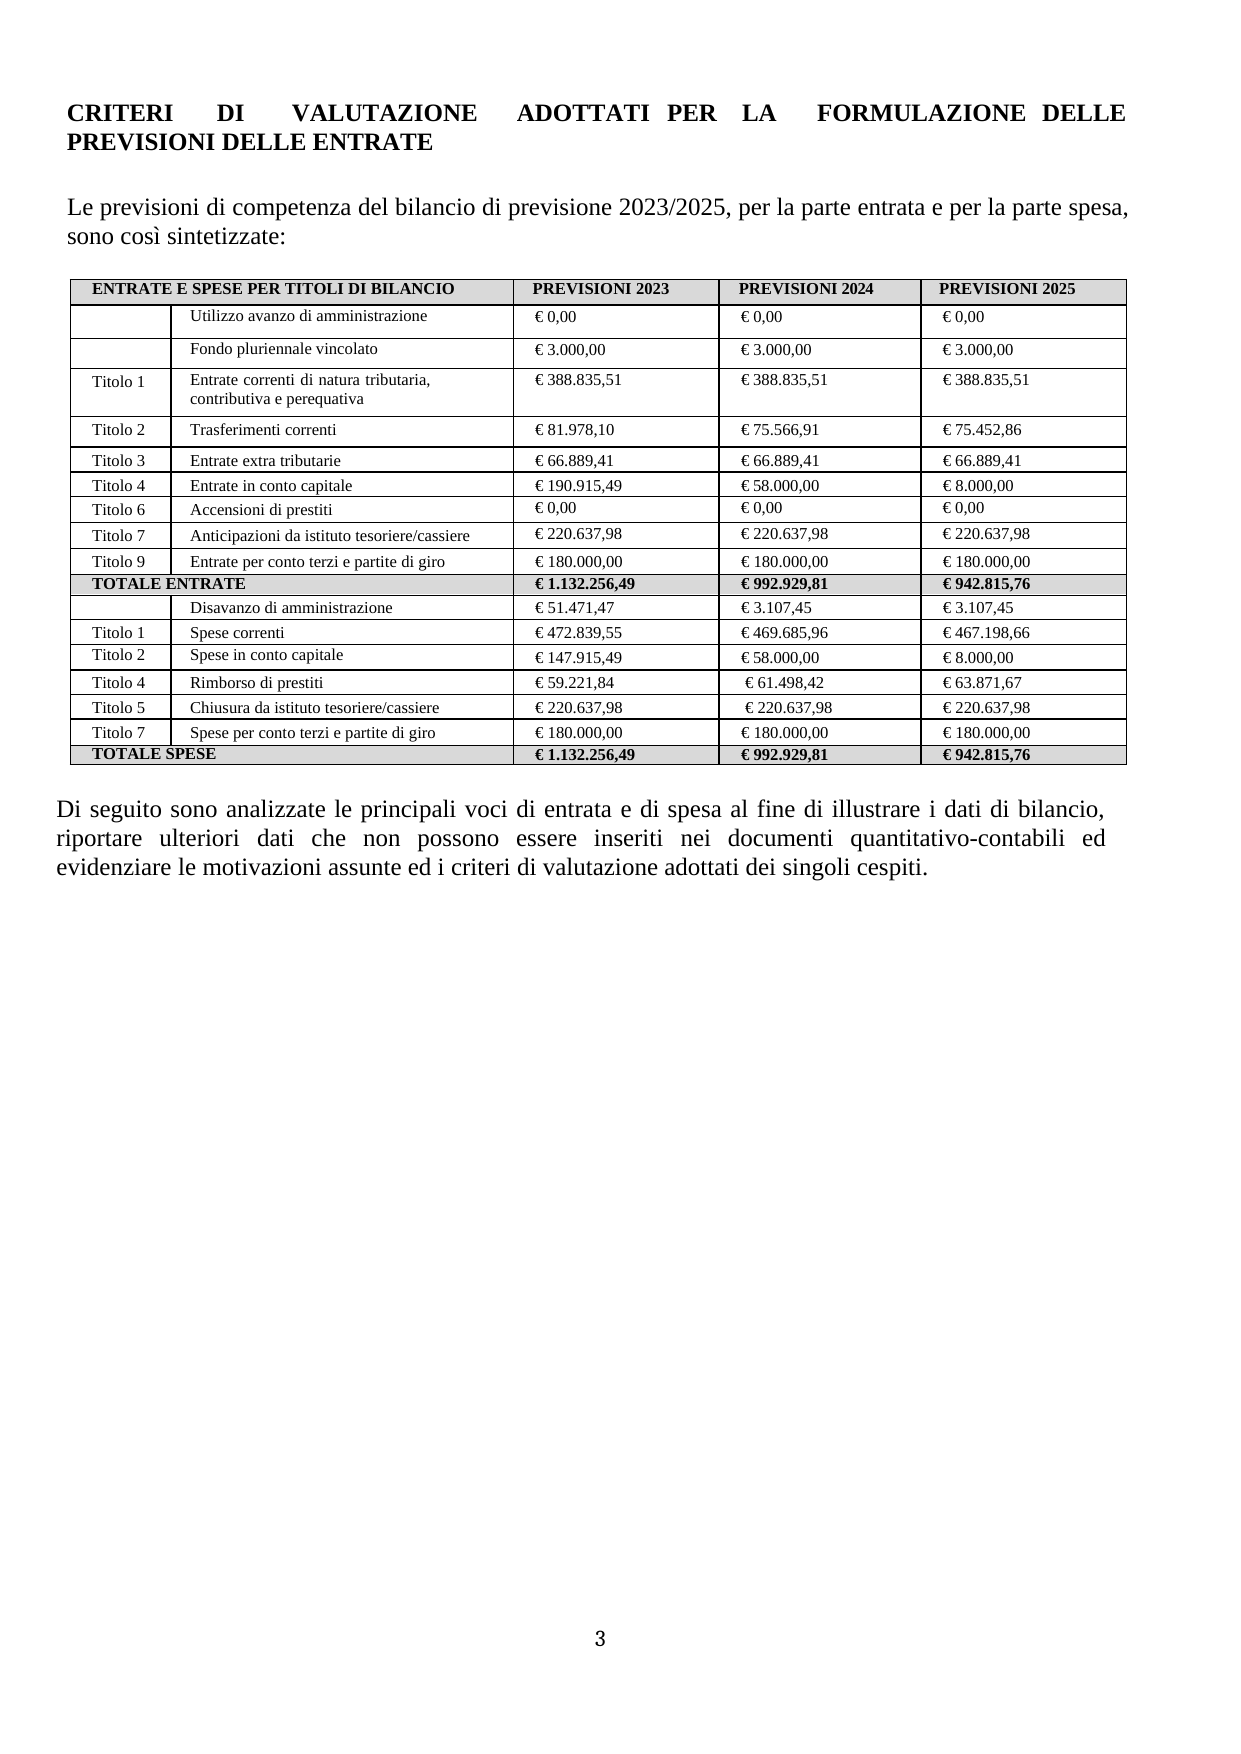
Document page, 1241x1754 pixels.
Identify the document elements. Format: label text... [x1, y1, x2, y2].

table_cell € 469.685,96 [720, 620, 920, 644]
table_cell Entrate correnti di natura tributaria, contributiva e perequativa [172, 369, 513, 416]
table_cell Disavanzo di amministrazione [172, 596, 513, 619]
table_cell Titolo 1 [71, 620, 170, 644]
table_cell € 992.929,81 [720, 575, 920, 594]
table_cell € 220.637,98 [720, 523, 920, 548]
table_cell € 1.132.256,49 [514, 575, 718, 594]
table_cell € 220.637,98 [514, 523, 718, 548]
table_cell € 220.637,98 [922, 695, 1126, 718]
table_cell € 190.915,49 [514, 473, 718, 496]
subtitle CRITERI DI VALUTAZIONE ADOTTATI PER LA FORMULAZIONE DELLE PREVISIONI DELLE ENTRATE [67, 98, 1130, 155]
table_cell € 0,00 [514, 497, 718, 522]
table_cell € 8.000,00 [922, 473, 1126, 496]
table_cell € 3.000,00 [922, 339, 1126, 368]
table_cell € 992.929,81 [720, 746, 920, 764]
table_cell Utilizzo avanzo di amministrazione [172, 306, 513, 338]
table_cell € 942.815,76 [922, 746, 1126, 764]
table_cell Entrate extra tributarie [172, 448, 513, 471]
table_cell € 0,00 [720, 497, 920, 522]
table_cell € 388.835,51 [922, 369, 1126, 416]
table_cell € 75.566,91 [720, 417, 920, 446]
table_header ENTRATE E SPESE PER TITOLI DI BILANCIO [71, 280, 513, 304]
table_cell € 63.871,67 [922, 671, 1126, 694]
table_cell € 61.498,42 [720, 671, 920, 694]
text Di seguito sono analizzate le principali voci di entrata e di spesa al fine di illustrare i dati di bilancio, riportare ulteriori dati che non possono essere inseriti nei documenti quantitativo-contabili ed evidenziare le motivazioni assunte ed i criteri di valutazione adottati dei singoli cespiti. [56, 794, 1106, 880]
table_cell Entrate in conto capitale [172, 473, 513, 496]
table_cell Spese per conto terzi e partite di giro [172, 720, 513, 744]
table_cell € 3.107,45 [720, 596, 920, 619]
table_cell € 58.000,00 [720, 473, 920, 496]
table_cell € 66.889,41 [922, 448, 1126, 471]
table_cell TOTALE ENTRATE [71, 575, 513, 594]
table_cell Titolo 3 [71, 448, 170, 471]
table_cell € 3.000,00 [514, 339, 718, 368]
table_cell € 59.221,84 [514, 671, 718, 694]
table_cell € 81.978,10 [514, 417, 718, 446]
table_cell Titolo 7 [71, 523, 170, 548]
table_cell € 180.000,00 [720, 549, 920, 574]
table_cell € 180.000,00 [922, 549, 1126, 574]
table_cell € 66.889,41 [514, 448, 718, 471]
table_cell € 388.835,51 [720, 369, 920, 416]
table_header PREVISIONI 2025 [922, 280, 1126, 304]
table_cell Rimborso di prestiti [172, 671, 513, 694]
table_cell Titolo 9 [71, 549, 170, 574]
table_cell € 0,00 [922, 497, 1126, 522]
table_cell € 75.452,86 [922, 417, 1126, 446]
table_cell € 58.000,00 [720, 645, 920, 669]
table_cell € 388.835,51 [514, 369, 718, 416]
table_header PREVISIONI 2023 [514, 280, 718, 304]
table_cell Titolo 2 [71, 645, 170, 669]
table_cell € 0,00 [514, 306, 718, 338]
table_cell Entrate per conto terzi e partite di giro [172, 549, 513, 574]
table_cell € 180.000,00 [720, 720, 920, 744]
table_cell Titolo 1 [71, 369, 170, 416]
table_cell Spese in conto capitale [172, 645, 513, 669]
table_cell Titolo 5 [71, 695, 170, 718]
table_cell [71, 306, 170, 338]
table_cell Trasferimenti correnti [172, 417, 513, 446]
table_cell € 180.000,00 [922, 720, 1126, 744]
table_cell Titolo 7 [71, 720, 170, 744]
table_cell € 467.198,66 [922, 620, 1126, 644]
table_cell € 180.000,00 [514, 549, 718, 574]
table_cell [71, 339, 170, 368]
table_cell Titolo 6 [71, 497, 170, 522]
table_cell TOTALE SPESE [71, 746, 513, 764]
table_cell € 3.107,45 [922, 596, 1126, 619]
table_cell € 220.637,98 [922, 523, 1126, 548]
table_cell [71, 596, 170, 619]
table_header PREVISIONI 2024 [720, 280, 920, 304]
table_cell € 3.000,00 [720, 339, 920, 368]
text Le previsioni di competenza del bilancio di previsione 2023/2025, per la parte entrata e per la parte spesa, sono così sintetizzate: [67, 192, 1130, 250]
table_cell € 66.889,41 [720, 448, 920, 471]
table_cell € 147.915,49 [514, 645, 718, 669]
table_cell Accensioni di prestiti [172, 497, 513, 522]
table_cell € 8.000,00 [922, 645, 1126, 669]
table_cell € 472.839,55 [514, 620, 718, 644]
table_cell Titolo 4 [71, 671, 170, 694]
table_cell € 220.637,98 [514, 695, 718, 718]
table_cell Spese correnti [172, 620, 513, 644]
table_cell € 1.132.256,49 [514, 746, 718, 764]
table_cell Fondo pluriennale vincolato [172, 339, 513, 368]
table_cell € 0,00 [720, 306, 920, 338]
table_cell € 51.471,47 [514, 596, 718, 619]
table_cell Titolo 2 [71, 417, 170, 446]
table_cell € 0,00 [922, 306, 1126, 338]
table_cell Chiusura da istituto tesoriere/cassiere [172, 695, 513, 718]
table_cell Titolo 4 [71, 473, 170, 496]
table_cell € 180.000,00 [514, 720, 718, 744]
table_cell Anticipazioni da istituto tesoriere/cassiere [172, 523, 513, 548]
table_cell € 220.637,98 [720, 695, 920, 718]
table_cell € 942.815,76 [922, 575, 1126, 594]
